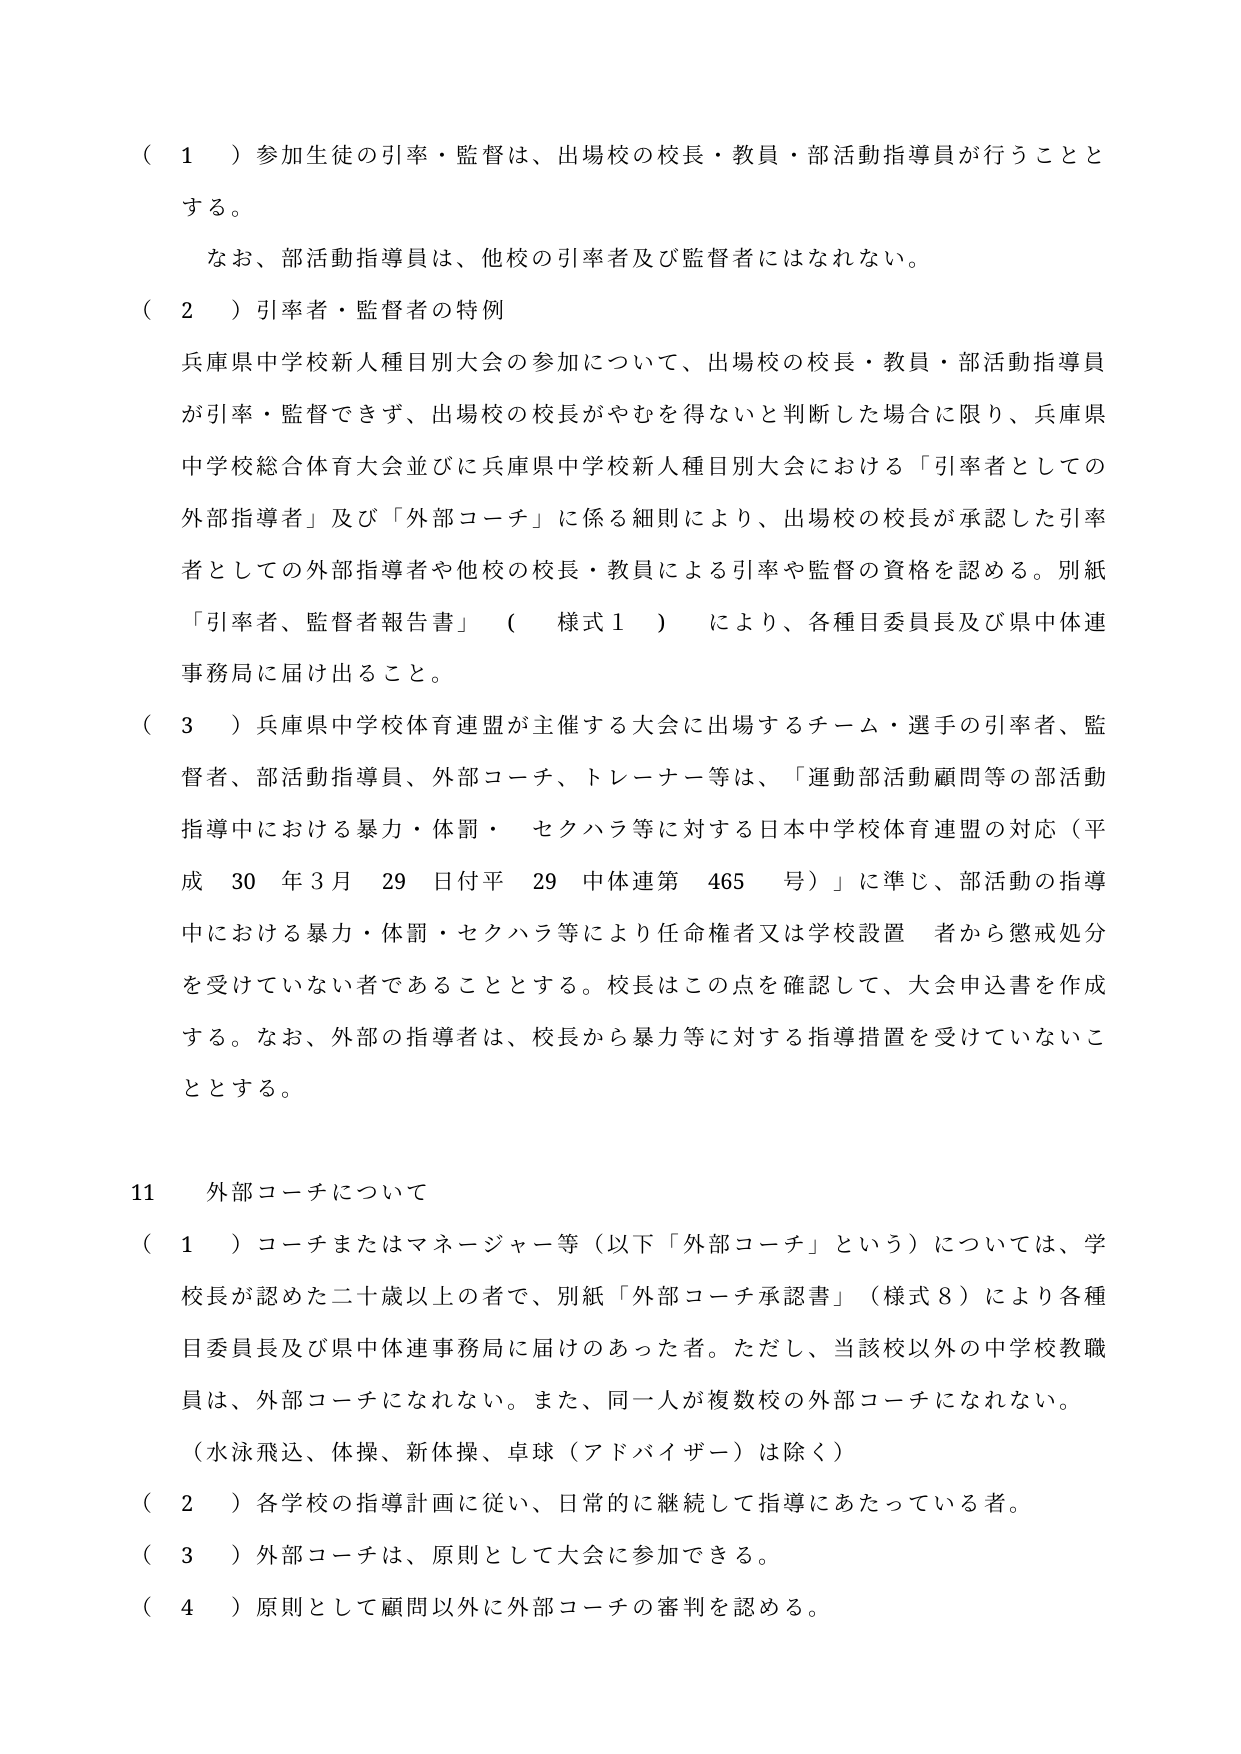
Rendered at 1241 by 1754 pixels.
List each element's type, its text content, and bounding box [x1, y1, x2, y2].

text （2）各学校の指導計画に従い、日常的に継続して指導にあたっている者。 [131, 1476, 1109, 1528]
text なお、部活動指導員は、他校の引率者及び監督者にはなれない。 [175, 231, 1109, 283]
text （2）引率者・監督者の特例 [131, 283, 1109, 335]
text （3）兵庫県中学校体育連盟が主催する大会に出場するチーム・選手の引率者、監督者、部活動指導員、外部コーチ、トレーナー等は、「運動部活動顧問等の部活動指導中における暴力・体罰・ セクハラ等に対する日本中学校体育連盟の対応（平成30年３月29日付平29中体連第465号）」に準じ、部活動の指導中における暴力・体罰・セクハラ等により任命権者又は学校設置 者から懲戒処分を受けていない者であることとする。校長はこの点を確認して、大会申込書を作成する。なお、外部の指導者は、校長から暴力等に対する指導措置を受けていないこととする。 [131, 698, 1109, 1113]
text 11 外部コーチについて [131, 1165, 1109, 1217]
text （1）参加生徒の引率・監督は、出場校の校長・教員・部活動指導員が行うこととする。 [131, 128, 1109, 231]
text （3）外部コーチは、原則として大会に参加できる。 [131, 1528, 1109, 1580]
text （1）コーチまたはマネージャー等（以下「外部コーチ」という）については、学校長が認めた二十歳以上の者で、別紙「外部コーチ承認書」（様式８）により各種目委員長及び県中体連事務局に届けのあった者。ただし、当該校以外の中学校教職員は、外部コーチになれない。また、同一人が複数校の外部コーチになれない。（水泳飛込、体操、新体操、卓球（アドバイザー）は除く） [131, 1217, 1109, 1476]
text 兵庫県中学校新人種目別大会の参加について、出場校の校長・教員・部活動指導員が引率・監督できず、出場校の校長がやむを得ないと判断した場合に限り、兵庫県中学校総合体育大会並びに兵庫県中学校新人種目別大会における「引率者としての外部指導者」及び「外部コーチ」に係る細則により、出場校の校長が承認した引率者としての外部指導者や他校の校長・教員による引率や監督の資格を認める。別紙「引率者、監督者報告書」(様式１)により、各種目委員長及び県中体連事務局に届け出ること。 [175, 335, 1109, 698]
text （4）原則として顧問以外に外部コーチの審判を認める。 [131, 1580, 1109, 1632]
